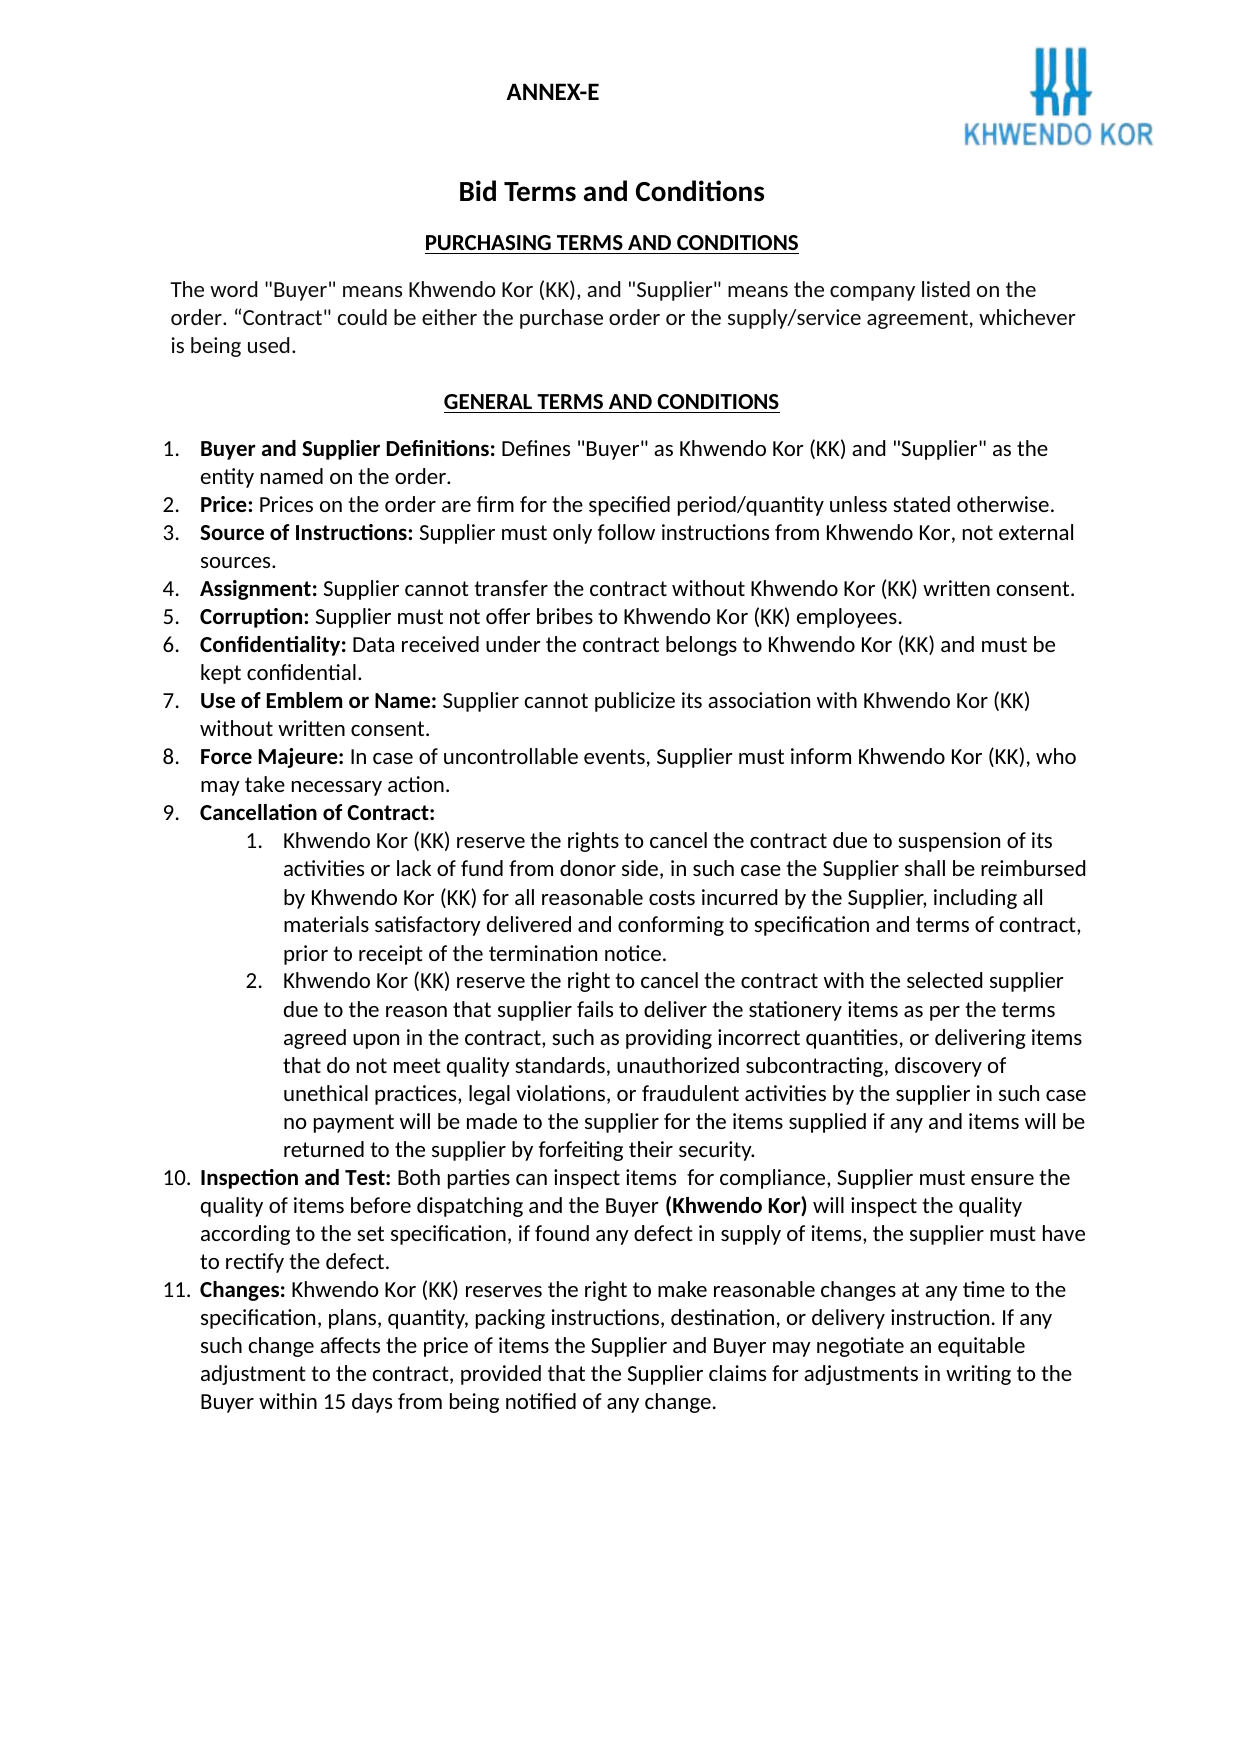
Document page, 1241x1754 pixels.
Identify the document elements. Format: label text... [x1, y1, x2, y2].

list Source of Instructions: Supplier must only follow instructions from Khwendo Kor, not external sources. [162, 518, 1090, 574]
list Confidentiality: Data received under the contract belongs to Khwendo Kor (KK) and must be kept confidential. [162, 630, 1090, 686]
list Khwendo Kor (KK) reserve the rights to cancel the contract due to suspension of its activities or lack of fund from donor side, in such case the Supplier shall be reimbursed by Khwendo Kor (KK) for all reasonable costs incurred by the Supplier, including all materials satisfactory delivered and conforming to specification and terms of contract, prior to receipt of the termination notice. [245, 827, 1090, 967]
list Price: Prices on the order are firm for the specified period/quantity unless stated otherwise. [162, 490, 1090, 518]
list Force Majeure: In case of uncontrollable events, Supplier must inform Khwendo Kor (KK), who may take necessary action. [162, 742, 1090, 798]
list Changes: Khwendo Kor (KK) reserves the right to make reasonable changes at any time to the specification, plans, quantity, packing instructions, destination, or delivery instruction. If any such change affects the price of items the Supplier and Buyer may negotiate an equitable adjustment to the contract, provided that the Supplier claims for adjustments in writing to the Buyer within 15 days from being notified of any change. [162, 1275, 1090, 1415]
list Khwendo Kor (KK) reserve the right to cancel the contract with the selected supplier due to the reason that supplier fails to deliver the stationery items as per the terms agreed upon in the contract, such as providing incorrect quantities, or delivering items that do not meet quality standards, unauthorized subcontracting, discovery of unethical practices, legal violations, or fraudulent activities by the supplier in such case no payment will be made to the supplier for the items supplied if any and items will be returned to the supplier by forfeiting their security. [245, 967, 1090, 1163]
list Cancellation of Contract: [162, 798, 1090, 827]
text Bid Terms and Conditions [133, 173, 1090, 209]
text ANNEX-E [133, 76, 1024, 107]
picture [961, 38, 1154, 152]
text The word "Buyer" means Khwendo Kor (KK), and "Supplier" means the company listed on the order. “Contract" could be either the purchase order or the supply/service agreement, whichever is being used. [170, 275, 1090, 359]
text GENERAL TERMS AND CONDITIONS [133, 387, 1090, 415]
list Buyer and Supplier Definitions: Defines "Buyer" as Khwendo Kor (KK) and "Supplier" as the entity named on the order. [162, 434, 1090, 490]
list Assignment: Supplier cannot transfer the contract without Khwendo Kor (KK) written consent. [162, 574, 1090, 602]
text PURCHASING TERMS AND CONDITIONS [133, 228, 1090, 256]
list Use of Emblem or Name: Supplier cannot publicize its association with Khwendo Kor (KK) without written consent. [162, 686, 1090, 742]
list Corruption: Supplier must not offer bribes to Khwendo Kor (KK) employees. [162, 602, 1090, 630]
list Inspection and Test: Both parties can inspect items for compliance, Supplier must ensure the quality of items before dispatching and the Buyer (Khwendo Kor) will inspect the quality according to the set specification, if found any defect in supply of items, the supplier must have to rectify the defect. [162, 1163, 1090, 1275]
